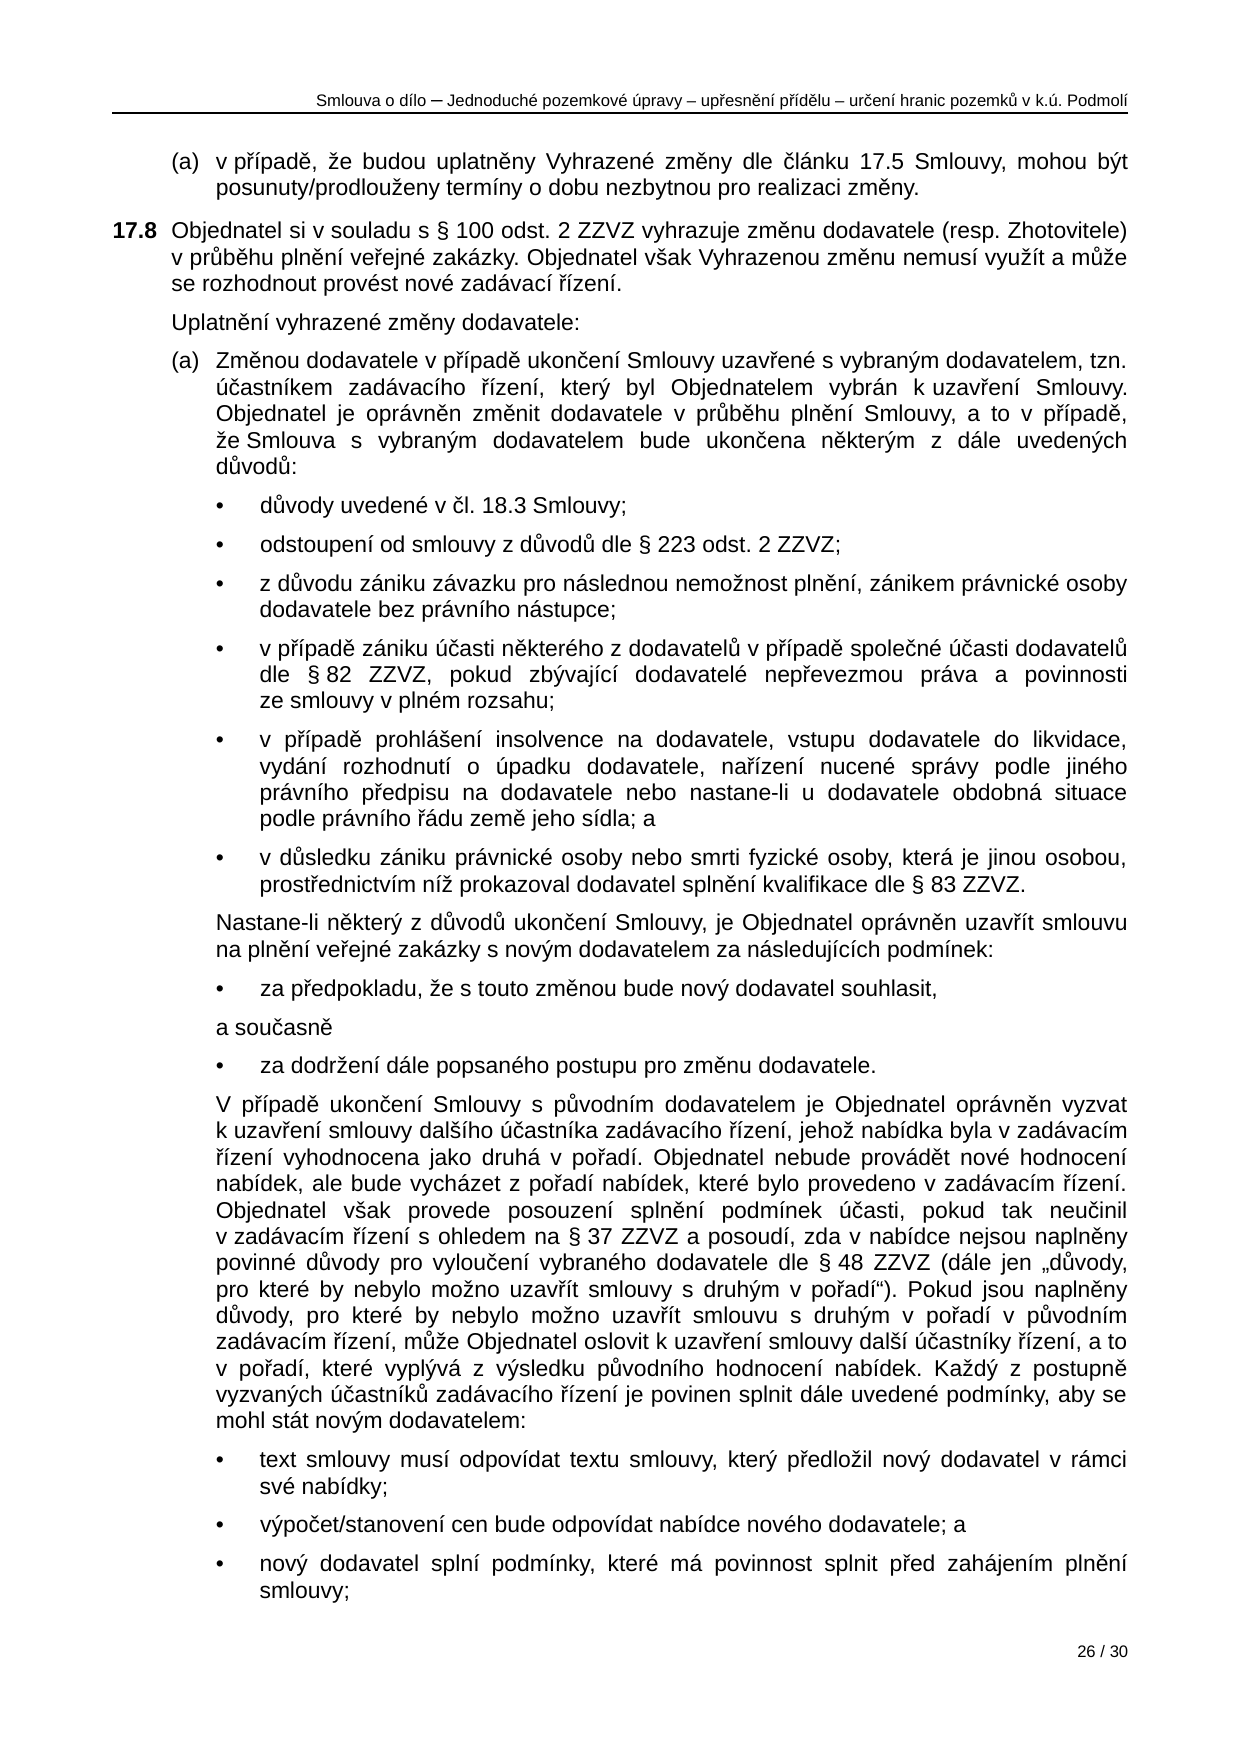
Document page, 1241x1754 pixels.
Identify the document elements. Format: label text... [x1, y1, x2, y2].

text a současně [186, 1013, 1128, 1040]
text V případě ukončení Smlouvy s původním dodavatelem je Objednatel oprávněn vyzvat k uzavření smlouvy dalšího účastníka zadávacího řízení, jehož nabídka byla v zadávacím řízení vyhodnocena jako druhá v pořadí. Objednatel nebude provádět nové hodnocení nabídek, ale bude vycházet z pořadí nabídek, které bylo provedeno v zadávacím řízení. Objednatel však provede posouzení splnění podmínek účasti, pokud tak neučinil v zadávacím řízení s ohledem na § 37 ZZVZ a posoudí, zda v nabídce nejsou naplněny povinné důvody pro vyloučení vybraného dodavatele dle § 48 ZZVZ (dále jen „důvody, pro které by nebylo možno uzavřít smlouvy s druhým v pořadí“). Pokud jsou naplněny důvody, pro které by nebylo možno uzavřít smlouvu s druhým v pořadí v původním zadávacím řízení, může Objednatel oslovit k uzavření smlouvy další účastníky řízení, a to v pořadí, které vyplývá z výsledku původního hodnocení nabídek. Každý z postupně vyzvaných účastníků zadávacího řízení je povinen splnit dále uvedené podmínky, aby se mohl stát novým dodavatelem: [216, 1091, 1128, 1434]
list Změnou dodavatele v případě ukončení Smlouvy uzavřené s vybraným dodavatelem, tzn. účastníkem zadávacího řízení, který byl Objednatelem vybrán k uzavření Smlouvy. Objednatel je oprávněn změnit dodavatele v průběhu plnění Smlouvy, a to v případě, že Smlouva s vybraným dodavatelem bude ukončena některým z dále uvedených důvodů: [171, 347, 1128, 479]
list v případě, že budou uplatněny Vyhrazené změny dle článku 17.5 Smlouvy, mohou být posunuty/prodlouženy termíny o dobu nezbytnou pro realizaci změny. [171, 148, 1128, 200]
text • v případě zániku účasti některého z dodavatelů v případě společné účasti dodavatelů dle § 82 ZZVZ, pokud zbývající dodavatelé nepřevezmou práva a povinnosti ze smlouvy v plném rozsahu; [216, 635, 1128, 714]
text • odstoupení od smlouvy z důvodů dle § 223 odst. 2 ZZVZ; [216, 531, 1128, 557]
text • z důvodu zániku závazku pro následnou nemožnost plnění, zánikem právnické osoby dodavatele bez právního nástupce; [216, 569, 1128, 622]
text • důvody uvedené v čl. 18.3 Smlouvy; [216, 492, 1128, 518]
text • výpočet/stanovení cen bude odpovídat nabídce nového dodavatele; a [216, 1511, 1128, 1538]
text • v případě prohlášení insolvence na dodavatele, vstupu dodavatele do likvidace, vydání rozhodnutí o úpadku dodavatele, nařízení nucené správy podle jiného právního předpisu na dodavatele nebo nastane-li u dodavatele obdobná situace podle právního řádu země jeho sídla; a [216, 726, 1128, 832]
text • nový dodavatel splní podmínky, které má povinnost splnit před zahájením plnění smlouvy; [216, 1550, 1128, 1603]
text • v důsledku zániku právnické osoby nebo smrti fyzické osoby, která je jinou osobou, prostřednictvím níž prokazoval dodavatel splnění kvalifikace dle § 83 ZZVZ. [216, 844, 1128, 897]
text Objednatel si v souladu s § 100 odst. 2 ZZVZ vyhrazuje změnu dodavatele (resp. Zhotovitele) v průběhu plnění veřejné zakázky. Objednatel však Vyhrazenou změnu nemusí využít a může se rozhodnout provést nové zadávací řízení. [112, 217, 1128, 296]
text • za dodržení dále popsaného postupu pro změnu dodavatele. [216, 1052, 1128, 1079]
text Nastane-li některý z důvodů ukončení Smlouvy, je Objednatel oprávněn uzavřít smlouvu na plnění veřejné zakázky s novým dodavatelem za následujících podmínek: [216, 909, 1128, 962]
list Uplatnění vyhrazené změny dodavatele: [112, 309, 1128, 335]
text • text smlouvy musí odpovídat textu smlouvy, který předložil nový dodavatel v rámci své nabídky; [216, 1446, 1128, 1499]
text • za předpokladu, že s touto změnou bude nový dodavatel souhlasit, [216, 974, 1128, 1001]
